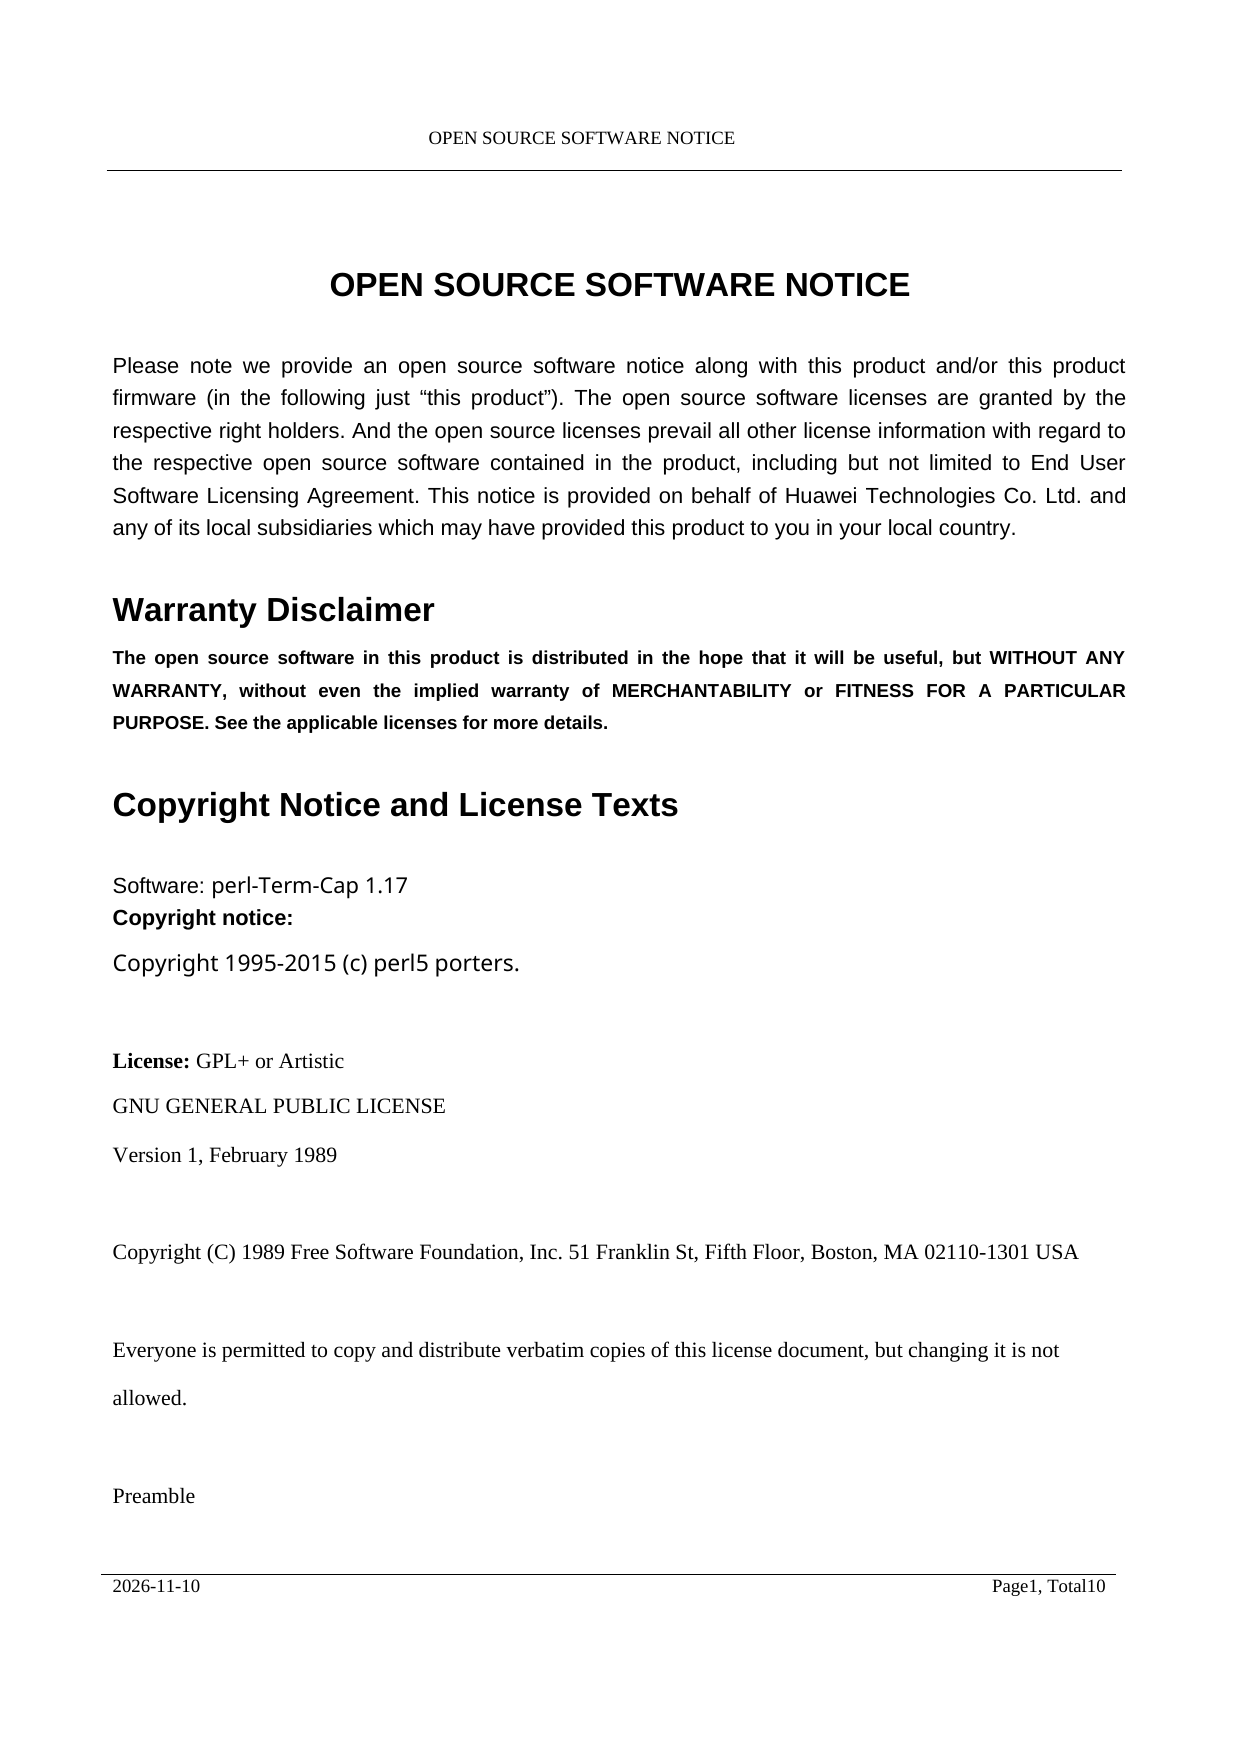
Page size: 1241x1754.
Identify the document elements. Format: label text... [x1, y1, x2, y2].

text Copyright Notice and License Texts [112, 771, 1128, 836]
text Software: perl-Term-Cap 1.17 [112, 869, 1128, 901]
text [112, 1089, 1128, 1512]
text License: GPL+ or Artistic [112, 1044, 1128, 1077]
text Warranty Disclaimer [112, 576, 1128, 641]
text The open source software in this product is distributed in the hope that it will be useful, but WITHOUT ANY WARRANTY, without even the implied warranty of MERCHANTABILITY or FITNESS FOR A PARTICULAR PURPOSE. See the applicable licenses for more details. [112, 641, 1128, 739]
text Copyright 1995-2015 (c) perl5 porters. [112, 947, 1128, 1028]
text Copyright notice: [112, 901, 1128, 934]
text Please note we provide an open source software notice along with this product and/or this product firmware (in the following just “this product”). The open source software licenses are granted by the respective right holders. And the open source licenses prevail all other license information with regard to the respective open source software contained in the product, including but not limited to End User Software Licensing Agreement. This notice is provided on behalf of Huawei Technologies Co. Ltd. and any of its local subsidiaries which may have provided this product to you in your local country. [112, 349, 1128, 544]
text OPEN SOURCE SOFTWARE NOTICE [112, 251, 1128, 316]
